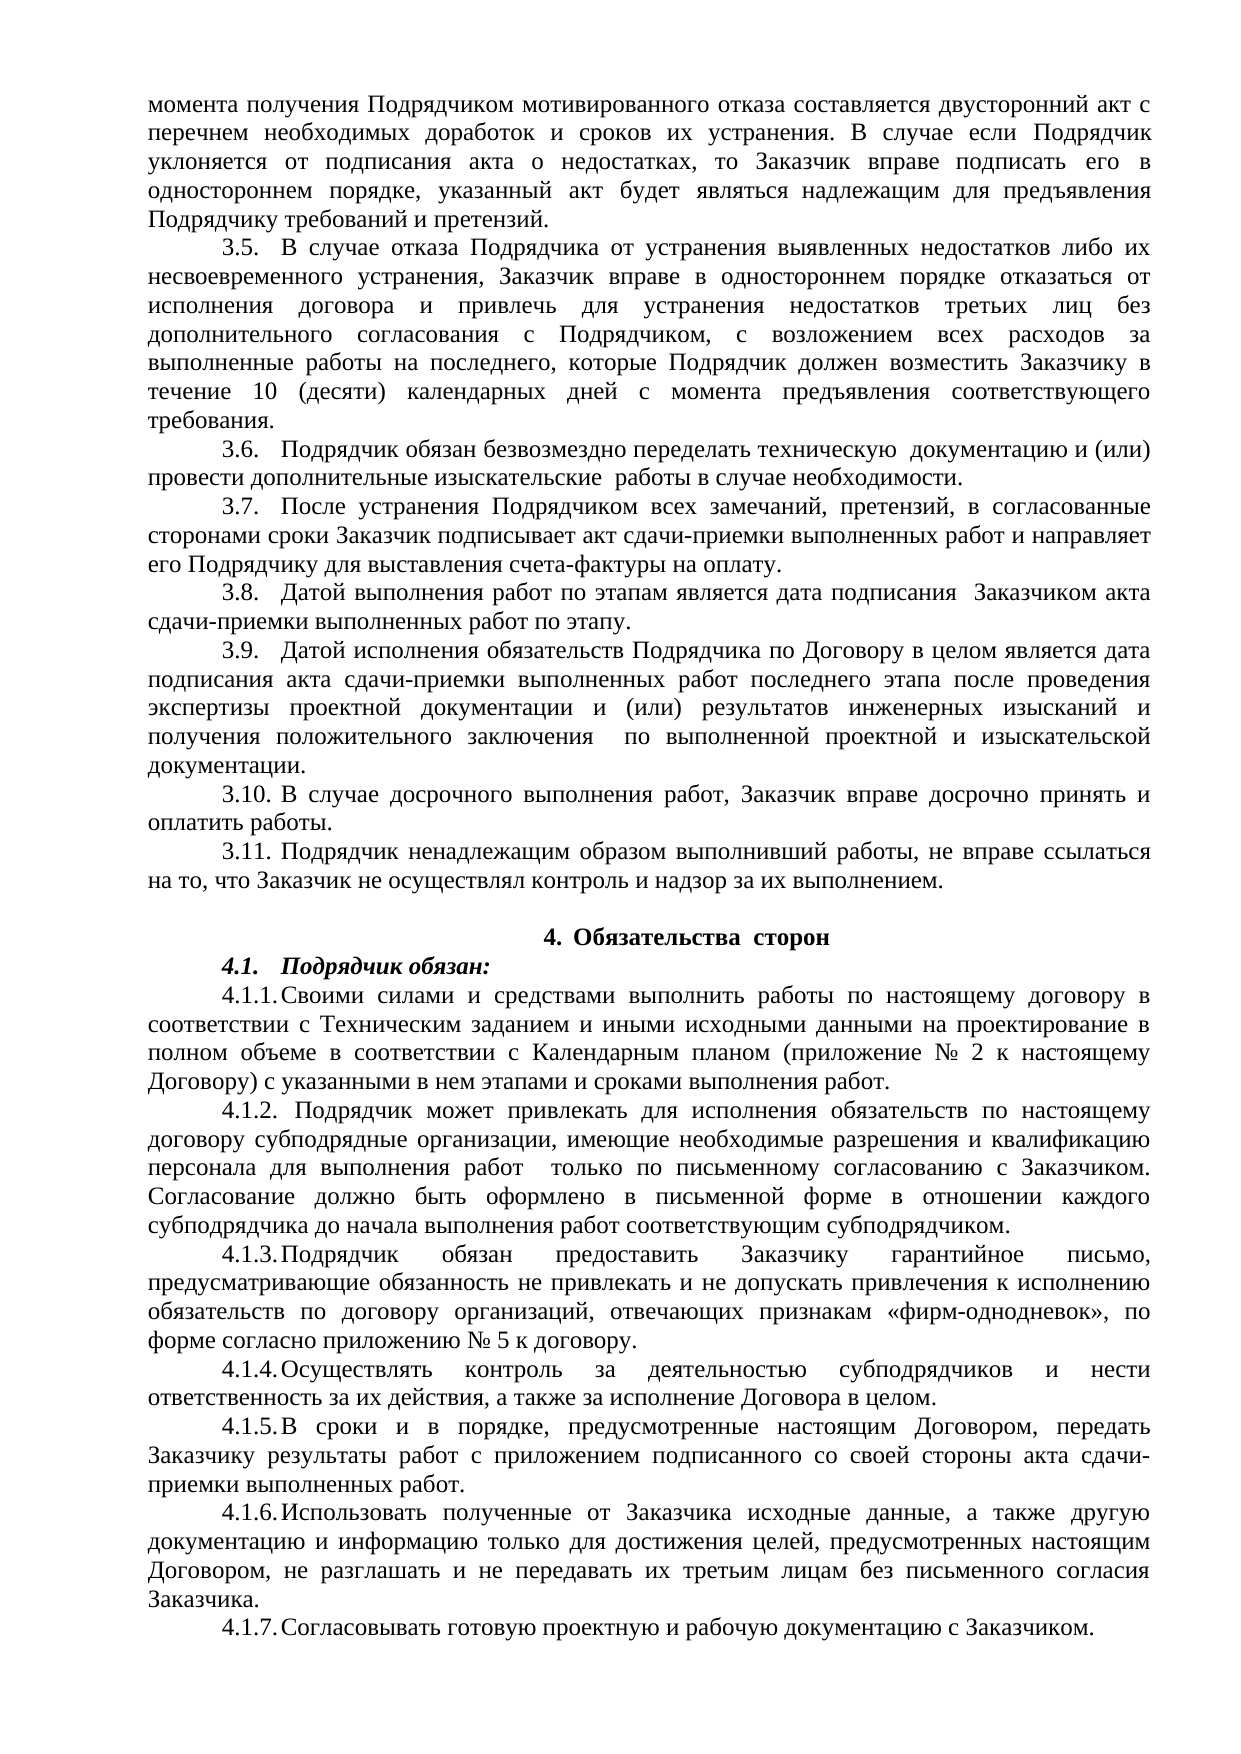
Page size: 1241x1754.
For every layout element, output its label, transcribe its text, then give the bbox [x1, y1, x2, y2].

list Подрядчик обязан безвозмездно переделать техническую документацию и (или) провести дополнительные изыскательские работы в случае необходимости. [148, 434, 1152, 491]
list В случае досрочного выполнения работ, Заказчик вправе досрочно принять и оплатить работы. [148, 779, 1152, 836]
list Подрядчик обязан предоставить Заказчику гарантийное письмо, предусматривающие обязанность не привлекать и не допускать привлечения к исполнению обязательств по договору организаций, отвечающих признакам «фирм-однодневок», по форме согласно приложению № 5 к договору. [148, 1239, 1152, 1354]
list Подрядчик обязан: [148, 951, 1152, 980]
list Своими силами и средствами выполнить работы по настоящему договору в соответствии с Техническим заданием и иными исходными данными на проектирование в полном объеме в соответствии с Календарным планом (приложение № 2 к настоящему Договору) с указанными в нем этапами и сроками выполнения работ. [148, 980, 1152, 1095]
list В случае отказа Подрядчика от устранения выявленных недостатков либо их несвоевременного устранения, Заказчик вправе в одностороннем порядке отказаться от исполнения договора и привлечь для устранения недостатков третьих лиц без дополнительного согласования с Подрядчиком, с возложением всех расходов за выполненные работы на последнего, которые Подрядчик должен возместить Заказчику в течение 10 (десяти) календарных дней с момента предъявления соответствующего требования. [148, 232, 1152, 434]
list Обязательства сторон [148, 922, 1152, 951]
list Осуществлять контроль за деятельностью субподрядчиков и нести ответственность за их действия, а также за исполнение Договора в целом. [148, 1354, 1152, 1411]
list Подрядчик может привлекать для исполнения обязательств по настоящему договору субподрядные организации, имеющие необходимые разрешения и квалификацию персонала для выполнения работ только по письменному согласованию с Заказчиком. Согласование должно быть оформлено в письменной форме в отношении каждого субподрядчика до начала выполнения работ соответствующим субподрядчиком. [148, 1095, 1152, 1239]
list Датой исполнения обязательств Подрядчика по Договору в целом является дата подписания акта сдачи-приемки выполненных работ последнего этапа после проведения экспертизы проектной документации и (или) результатов инженерных изысканий и получения положительного заключения по выполненной проектной и изыскательской документации. [148, 635, 1152, 779]
list В сроки и в порядке, предусмотренные настоящим Договором, передать Заказчику результаты работ с приложением подписанного со своей стороны акта сдачи-приемки выполненных работ. [148, 1411, 1152, 1497]
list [148, 89, 1152, 232]
list После устранения Подрядчиком всех замечаний, претензий, в согласованные сторонами сроки Заказчик подписывает акт сдачи-приемки выполненных работ и направляет его Подрядчику для выставления счета-фактуры на оплату. [148, 491, 1152, 577]
list Использовать полученные от Заказчика исходные данные, а также другую документацию и информацию только для достижения целей, предусмотренных настоящим Договором, не разглашать и не передавать их третьим лицам без письменного согласия Заказчика. [148, 1497, 1152, 1612]
list Датой выполнения работ по этапам является дата подписания Заказчиком акта сдачи-приемки выполненных работ по этапу. [148, 577, 1152, 635]
list Согласовывать готовую проектную и рабочую документацию с Заказчиком. [148, 1612, 1152, 1641]
subtitle Подрядчик ненадлежащим образом выполнивший работы, не вправе ссылаться на то, что Заказчик не осуществлял контроль и надзор за их выполнением. [148, 836, 1152, 894]
